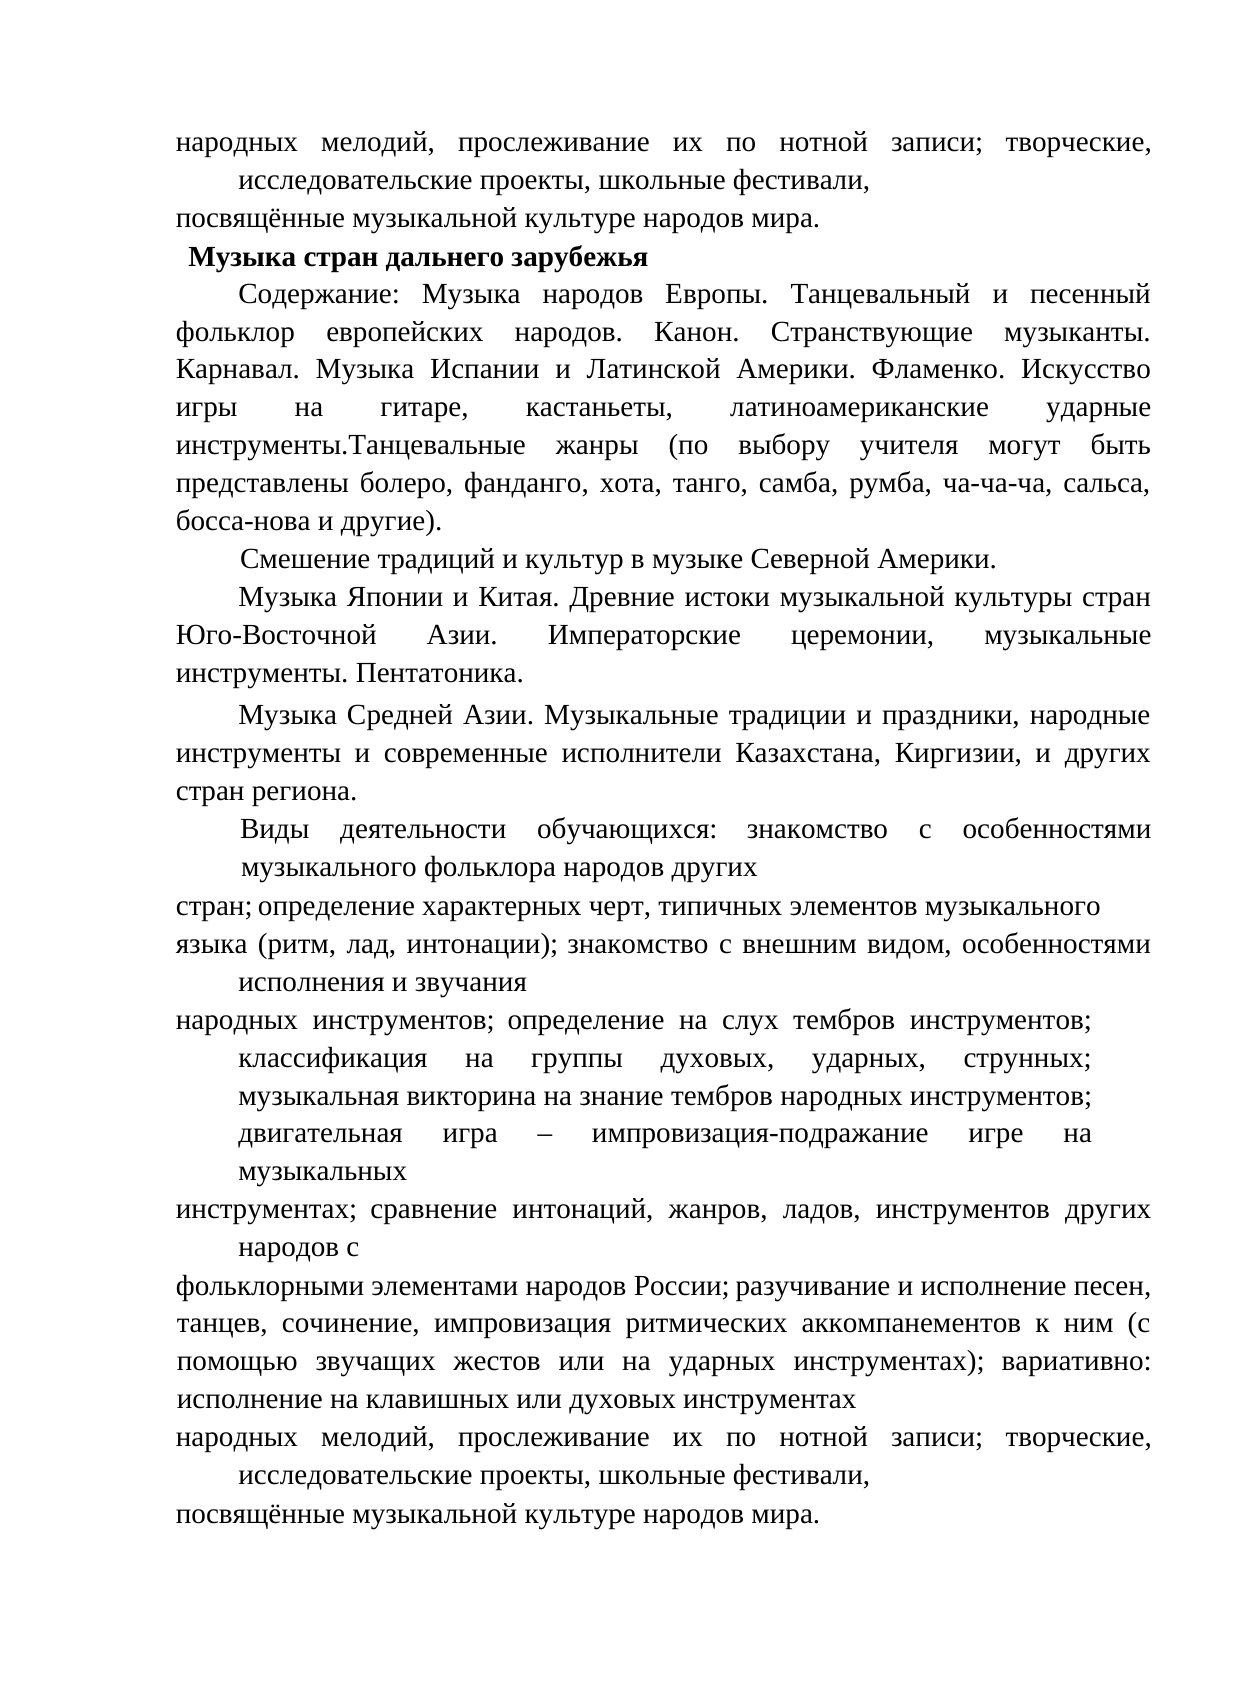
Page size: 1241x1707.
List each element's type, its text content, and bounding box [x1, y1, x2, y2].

text языка (ритм, лад, интонации); знакомство с внешним видом, особенностями исполнения и звучания [176, 926, 1152, 997]
text фольклорными элементами народов России; разучивание и исполнение песен, танцев, сочинение, импровизация ритмических аккомпанементов к ним (с помощью звучащих жестов или на ударных инструментах); вариативно: исполнение на клавишных или духовых инструментах [176, 1268, 1152, 1415]
subtitle Музыка стран дальнего зарубежья [188, 239, 1152, 272]
text стран; определение характерных черт, типичных элементов музыкального [176, 888, 1152, 921]
text народных инструментов; определение на слух тембров инструментов; классификация на группы духовых, ударных, струнных; музыкальная викторина на знание тембров народных инструментов; двигательная игра – импровизация-подражание игре на музыкальных [176, 1002, 1092, 1187]
text Смешение традиций и культур в музыке Северной Америки. [240, 541, 1152, 575]
text Содержание: Музыка народов Европы. Танцевальный и песенный фольклор европейских народов. Канон. Странствующие музыканты. Карнавал. Музыка Испании и Латинской Америки. Фламенко. Искусство игры на гитаре, кастаньеты, латиноамериканские ударные инструменты.Танцевальные жанры (по выбору учителя могут быть представлены болеро, фанданго, хота, танго, самба, румба, ча-ча-ча, сальса, босса-нова и другие). [176, 276, 1152, 536]
text посвящённые музыкальной культуре народов мира. [176, 201, 1152, 234]
text Музыка Японии и Китая. Древние истоки музыкальной культуры стран Юго-Восточной Азии. Императорские церемонии, музыкальные инструменты. Пентатоника. [176, 579, 1152, 689]
text посвящённые музыкальной культуре народов мира. [176, 1496, 1152, 1529]
text Музыка Средней Азии. Музыкальные традиции и праздники, народные инструменты и современные исполнители Казахстана, Киргизии, и других стран региона. [176, 697, 1152, 807]
text Виды деятельности обучающихся: знакомство с особенностями музыкального фольклора народов других [240, 811, 1152, 883]
text народных мелодий, прослеживание их по нотной записи; творческие, исследовательские проекты, школьные фестивали, [176, 124, 1152, 196]
text инструментах; сравнение интонаций, жанров, ладов, инструментов других народов с [176, 1192, 1152, 1263]
text народных мелодий, прослеживание их по нотной записи; творческие, исследовательские проекты, школьные фестивали, [176, 1419, 1152, 1491]
